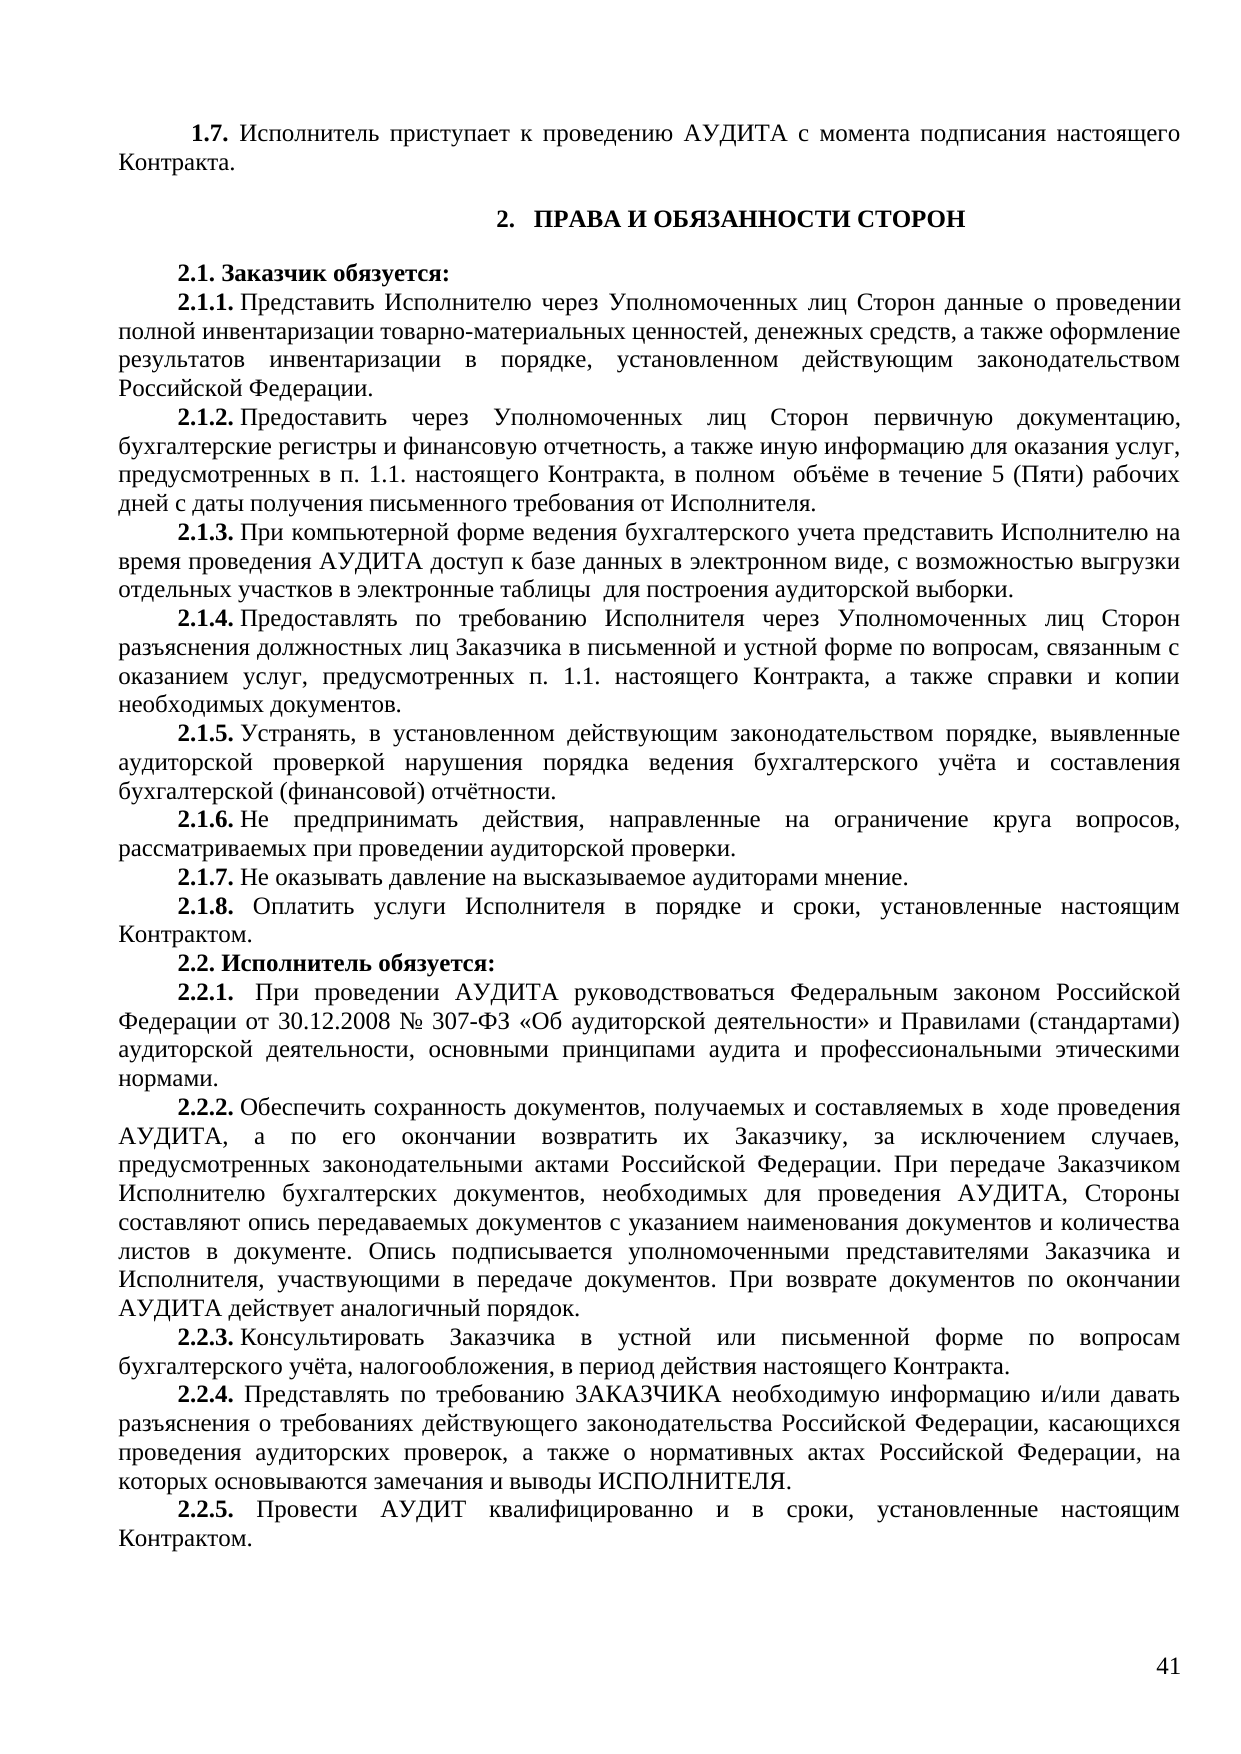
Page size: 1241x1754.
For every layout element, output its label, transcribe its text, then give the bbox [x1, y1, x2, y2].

text 2.1.1. Представить Исполнителю через Уполномоченных лиц Сторон данные о проведении полной инвентаризации товарно-материальных ценностей, денежных средств, а также оформление результатов инвентаризации в порядке, установленном действующим законодательством Российской Федерации. [118, 287, 1181, 402]
text 2.1.7. Не оказывать давление на высказываемое аудиторами мнение. [118, 862, 1181, 891]
text 2.1.5. Устранять, в установленном действующим законодательством порядке, выявленные аудиторской проверкой нарушения порядка ведения бухгалтерского учёта и составления бухгалтерской (финансовой) отчётности. [118, 718, 1181, 804]
text 2.1.4. Предоставлять по требованию Исполнителя через Уполномоченных лиц Сторон разъяснения должностных лиц Заказчика в письменной и устной форме по вопросам, связанным с оказанием услуг, предусмотренных п. 1.1. настоящего Контракта, а также справки и копии необходимых документов. [118, 603, 1181, 718]
text 2.1.6. Не предпринимать действия, направленные на ограничение круга вопросов, рассматриваемых при проведении аудиторской проверки. [118, 804, 1181, 862]
text 2.2.4. Представлять по требованию ЗАКАЗЧИКА необходимую информацию и/или давать разъяснения о требованиях действующего законодательства Российской Федерации, касающихся проведения аудиторских проверок, а также о нормативных актах Российской Федерации, на которых основываются замечания и выводы ИСПОЛНИТЕЛЯ. [118, 1379, 1181, 1494]
text 2.2.2. Обеспечить сохранность документов, получаемых и составляемых в ходе проведения АУДИТА, а по его окончании возвратить их Заказчику, за исключением случаев, предусмотренных законодательными актами Российской Федерации. При передаче Заказчиком Исполнителю бухгалтерских документов, необходимых для проведения АУДИТА, Стороны составляют опись передаваемых документов с указанием наименования документов и количества листов в документе. Опись подписывается уполномоченными представителями Заказчика и Исполнителя, участвующими в передаче документов. При возврате документов по окончании АУДИТА действует аналогичный порядок. [118, 1092, 1181, 1322]
text 1.7. Исполнитель приступает к проведению АУДИТА с момента подписания настоящего Контракта. [118, 118, 1181, 176]
text 2.1.8. Оплатить услуги Исполнителя в порядке и сроки, установленные настоящим Контрактом. [118, 891, 1181, 948]
text 2.1.3. При компьютерной форме ведения бухгалтерского учета представить Исполнителю на время проведения АУДИТА доступ к базе данных в электронном виде, с возможностью выгрузки отдельных участков в электронные таблицы для построения аудиторской выборки. [118, 517, 1181, 603]
text 2.2. Исполнитель обязуется: [118, 948, 1181, 977]
text 2.1. Заказчик обязуется: [118, 258, 1181, 287]
text 2.2.5. Провести АУДИТ квалифицированно и в сроки, установленные настоящим Контрактом. [118, 1494, 1181, 1552]
text 2.2.3. Консультировать Заказчика в устной или письменной форме по вопросам бухгалтерского учёта, налогообложения, в период действия настоящего Контракта. [118, 1322, 1181, 1379]
list ПРАВА И ОБЯЗАННОСТИ СТОРОН [281, 204, 1181, 233]
text 2.1.2. Предоставить через Уполномоченных лиц Сторон первичную документацию, бухгалтерские регистры и финансовую отчетность, а также иную информацию для оказания услуг, предусмотренных в п. 1.1. настоящего Контракта, в полном объёме в течение 5 (Пяти) рабочих дней с даты получения письменного требования от Исполнителя. [118, 402, 1181, 517]
text 2.2.1. При проведении АУДИТА руководствоваться Федеральным законом Российской Федерации от 30.12.2008 № 307-ФЗ «Об аудиторской деятельности» и Правилами (стандартами) аудиторской деятельности, основными принципами аудита и профессиональными этическими нормами. [118, 977, 1181, 1092]
